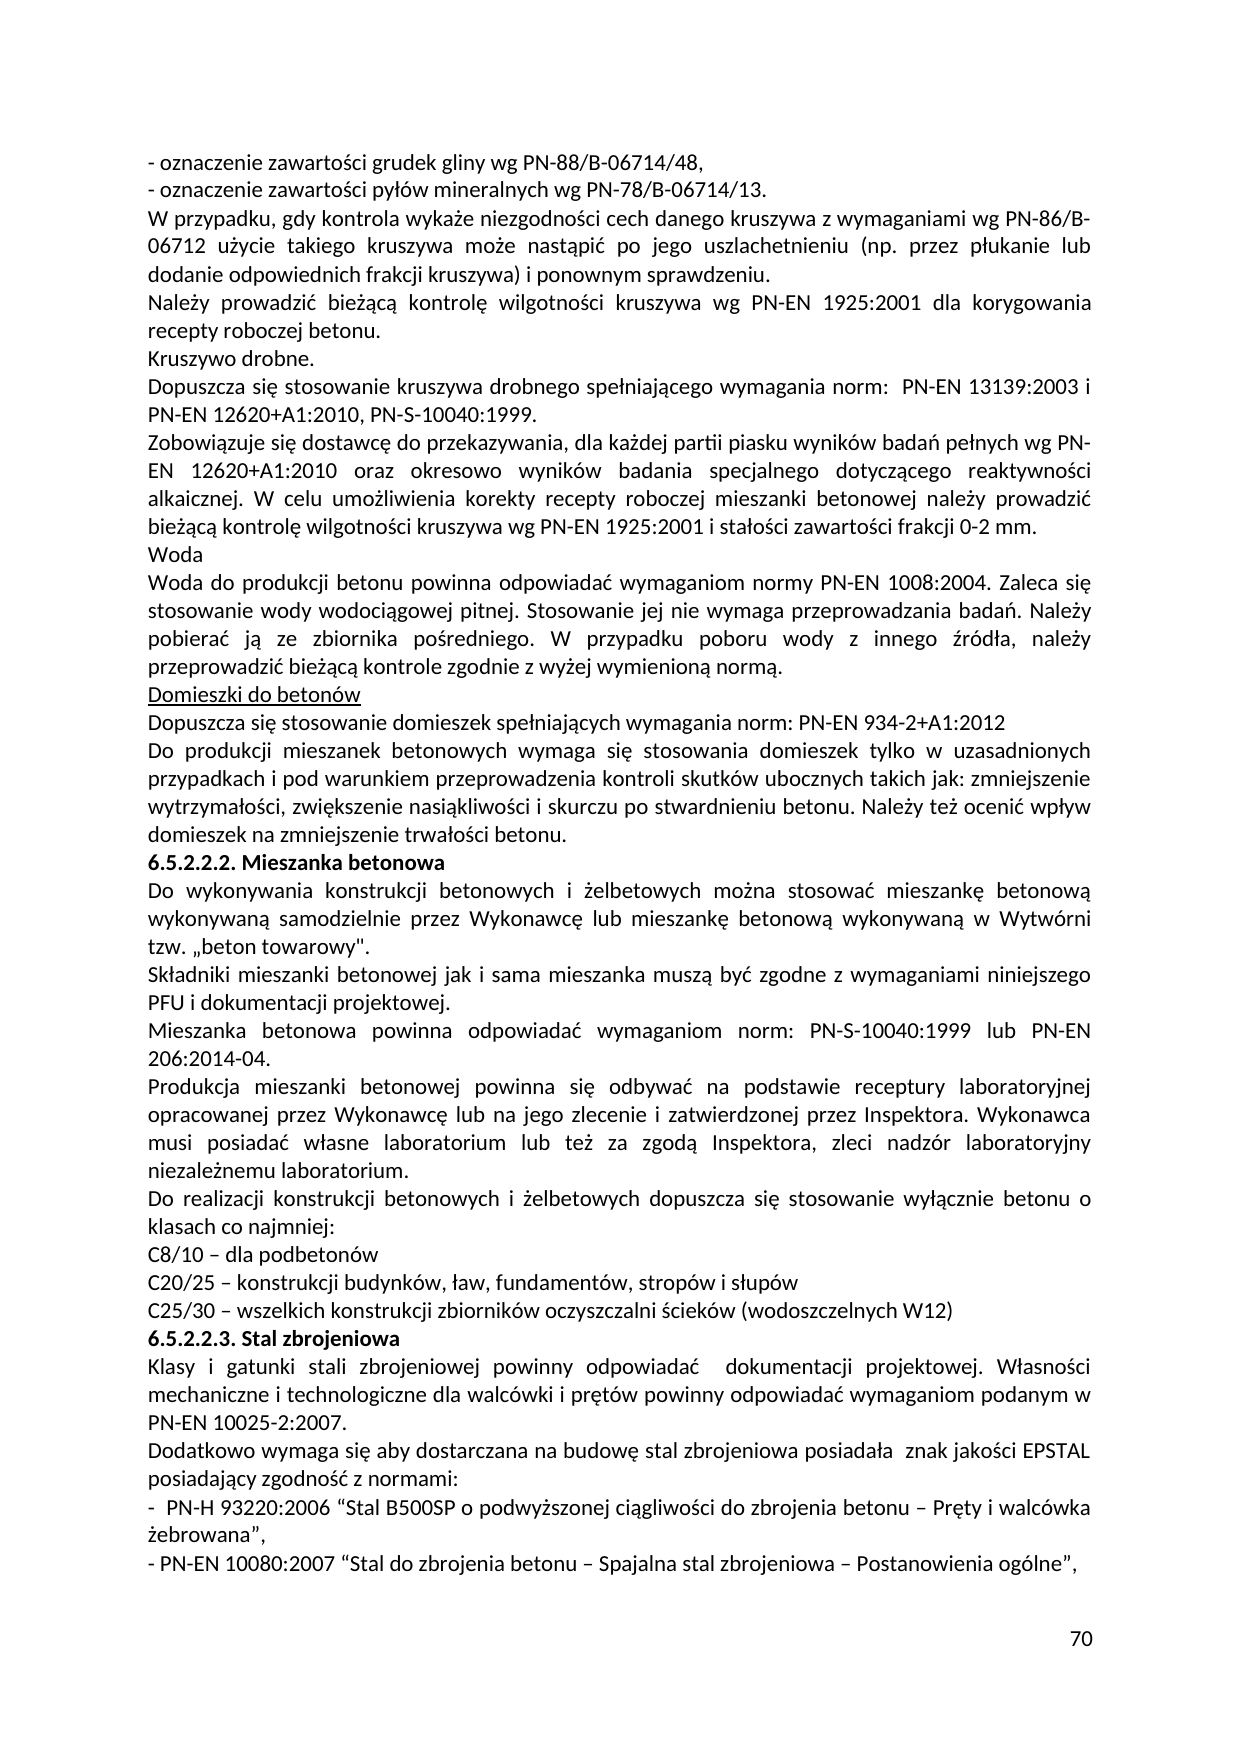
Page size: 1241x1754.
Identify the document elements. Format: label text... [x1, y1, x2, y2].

text - PN-H 93220:2006 “Stal B500SP o podwyższonej ciągliwości do zbrojenia betonu – Pręty i walcówka żebrowana”, [148, 1493, 1093, 1549]
text - PN-EN 10080:2007 “Stal do zbrojenia betonu – Spajalna stal zbrojeniowa – Postanowienia ogólne”, [148, 1549, 1093, 1577]
text C20/25 – konstrukcji budynków, ław, fundamentów, stropów i słupów [148, 1268, 1093, 1296]
text 6.5.2.2.2. Mieszanka betonowa [148, 848, 1093, 876]
text Produkcja mieszanki betonowej powinna się odbywać na podstawie receptury laboratoryjnej opracowanej przez Wykonawcę lub na jego zlecenie i zatwierdzonej przez Inspektora. Wykonawca musi posiadać własne laboratorium lub też za zgodą Inspektora, zleci nadzór laboratoryjny niezależnemu laboratorium. [148, 1072, 1093, 1184]
text Woda do produkcji betonu powinna odpowiadać wymaganiom normy PN-EN 1008:2004. Zaleca się stosowanie wody wodociągowej pitnej. Stosowanie jej nie wymaga przeprowadzania badań. Należy pobierać ją ze zbiornika pośredniego. W przypadku poboru wody z innego źródła, należy przeprowadzić bieżącą kontrole zgodnie z wyżej wymienioną normą. [148, 568, 1093, 680]
text Do realizacji konstrukcji betonowych i żelbetowych dopuszcza się stosowanie wyłącznie betonu o klasach co najmniej: [148, 1184, 1093, 1240]
text Zobowiązuje się dostawcę do przekazywania, dla każdej partii piasku wyników badań pełnych wg PN-EN 12620+A1:2010 oraz okresowo wyników badania specjalnego dotyczącego reaktywności alkaicznej. W celu umożliwienia korekty recepty roboczej mieszanki betonowej należy prowadzić bieżącą kontrolę wilgotności kruszywa wg PN-EN 1925:2001 i stałości zawartości frakcji 0-2 mm. [148, 428, 1093, 540]
text Kruszywo drobne. [148, 344, 1093, 372]
text Domieszki do betonów [148, 680, 1093, 708]
text W przypadku, gdy kontrola wykaże niezgodności cech danego kruszywa z wymaganiami wg PN-86/B-06712 użycie takiego kruszywa może nastąpić po jego uszlachetnieniu (np. przez płukanie lub dodanie odpowiednich frakcji kruszywa) i ponownym sprawdzeniu. [148, 204, 1093, 288]
text Do produkcji mieszanek betonowych wymaga się stosowania domieszek tylko w uzasadnionych przypadkach i pod warunkiem przeprowadzenia kontroli skutków ubocznych takich jak: zmniejszenie wytrzymałości, zwiększenie nasiąkliwości i skurczu po stwardnieniu betonu. Należy też ocenić wpływ domieszek na zmniejszenie trwałości betonu. [148, 736, 1093, 848]
text Klasy i gatunki stali zbrojeniowej powinny odpowiadać dokumentacji projektowej. Własności mechaniczne i technologiczne dla walcówki i prętów powinny odpowiadać wymaganiom podanym w PN-EN 10025-2:2007. [148, 1352, 1093, 1437]
text Do wykonywania konstrukcji betonowych i żelbetowych można stosować mieszankę betonową wykonywaną samodzielnie przez Wykonawcę lub mieszankę betonową wykonywaną w Wytwórni tzw. „beton towarowy". [148, 876, 1093, 960]
text Dopuszcza się stosowanie domieszek spełniających wymagania norm: PN-EN 934-2+A1:2012 [148, 708, 1093, 736]
text Dopuszcza się stosowanie kruszywa drobnego spełniającego wymagania norm: PN-EN 13139:2003 i PN-EN 12620+A1:2010, PN-S-10040:1999. [148, 372, 1093, 428]
text Dodatkowo wymaga się aby dostarczana na budowę stal zbrojeniowa posiadała znak jakości EPSTAL posiadający zgodność z normami: [148, 1437, 1093, 1493]
text Należy prowadzić bieżącą kontrolę wilgotności kruszywa wg PN-EN 1925:2001 dla korygowania recepty roboczej betonu. [148, 288, 1093, 344]
text 6.5.2.2.3. Stal zbrojeniowa [148, 1324, 1093, 1352]
text Mieszanka betonowa powinna odpowiadać wymaganiom norm: PN-S-10040:1999 lub PN-EN 206:2014-04. [148, 1016, 1093, 1072]
text - oznaczenie zawartości grudek gliny wg PN-88/B-06714/48, [148, 148, 1093, 176]
text Składniki mieszanki betonowej jak i sama mieszanka muszą być zgodne z wymaganiami niniejszego PFU i dokumentacji projektowej. [148, 960, 1093, 1016]
text - oznaczenie zawartości pyłów mineralnych wg PN-78/B-06714/13. [148, 176, 1093, 204]
text C8/10 – dla podbetonów [148, 1240, 1093, 1268]
text C25/30 – wszelkich konstrukcji zbiorników oczyszczalni ścieków (wodoszczelnych W12) [148, 1296, 1093, 1324]
text Woda [148, 540, 1093, 568]
